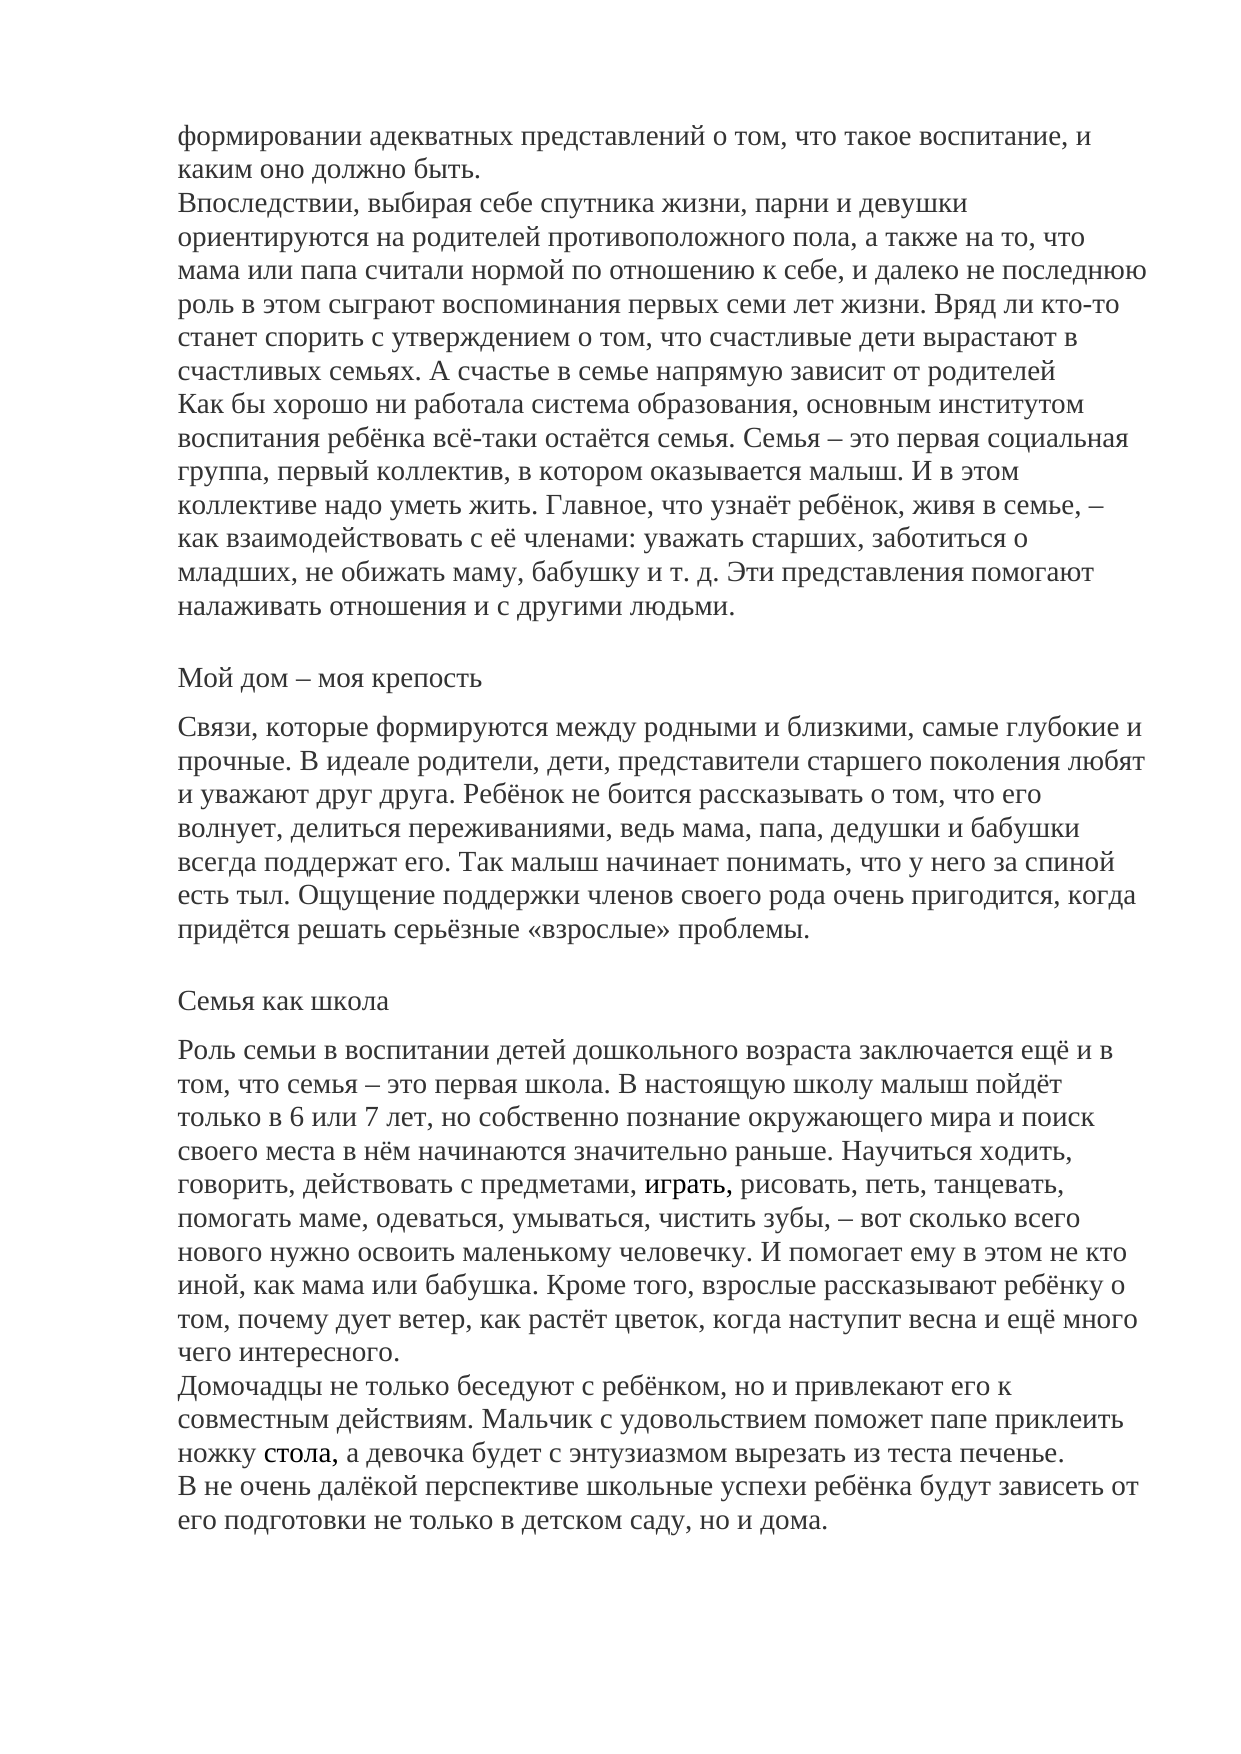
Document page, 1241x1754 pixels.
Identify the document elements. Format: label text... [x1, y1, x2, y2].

text Впоследствии, выбирая себе спутника жизни, парни и девушки ориентируются на родителей противоположного пола, а также на то, что мама или папа считали нормой по отношению к себе, и далеко не последнюю роль в этом сыграют воспоминания первых семи лет жизни. Вряд ли кто-то станет спорить с утверждением о том, что счастливые дети вырастают в счастливых семьях. А счастье в семье напрямую зависит от родителей [177, 185, 1152, 386]
text В не очень далёкой перспективе школьные успехи ребёнка будут зависеть от его подготовки не только в детском саду, но и дома. [177, 1468, 1152, 1536]
text Домочадцы не только беседуют с ребёнком, но и привлекают его к совместным действиям. Мальчик с удовольствием поможет папе приклеить ножку стола, а девочка будет с энтузиазмом вырезать из теста печенье. [177, 1368, 1152, 1468]
subtitle Семья как школа [177, 983, 1152, 1017]
subtitle Мой дом – моя крепость [177, 660, 1152, 694]
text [177, 118, 1152, 185]
text Связи, которые формируются между родными и близкими, самые глубокие и прочные. В идеале родители, дети, представители старшего поколения любят и уважают друг друга. Ребёнок не боится рассказывать о том, что его волнует, делиться переживаниями, ведь мама, папа, дедушки и бабушки всегда поддержат его. Так малыш начинает понимать, что у него за спиной есть тыл. Ощущение поддержки членов своего рода очень пригодится, когда придётся решать серьёзные «взрослые» проблемы. [177, 709, 1152, 944]
text Роль семьи в воспитании детей дошкольного возраста заключается ещё и в том, что семья – это первая школа. В настоящую школу малыш пойдёт только в 6 или 7 лет, но собственно познание окружающего мира и поиск своего места в нём начинаются значительно раньше. Научиться ходить, говорить, действовать с предметами, играть, рисовать, петь, танцевать, помогать маме, одеваться, умываться, чистить зубы, – вот сколько всего нового нужно освоить маленькому человечку. И помогает ему в этом не кто иной, как мама или бабушка. Кроме того, взрослые рассказывают ребёнку о том, почему дует ветер, как растёт цветок, когда наступит весна и ещё много чего интересного. [177, 1032, 1152, 1368]
text Как бы хорошо ни работала система образования, основным институтом воспитания ребёнка всё-таки остаётся семья. Семья – это первая социальная группа, первый коллектив, в котором оказывается малыш. И в этом коллективе надо уметь жить. Главное, что узнаёт ребёнок, живя в семье, – как взаимодействовать с её членами: уважать старших, заботиться о младших, не обижать маму, бабушку и т. д. Эти представления помогают налаживать отношения и с другими людьми. [177, 386, 1152, 621]
